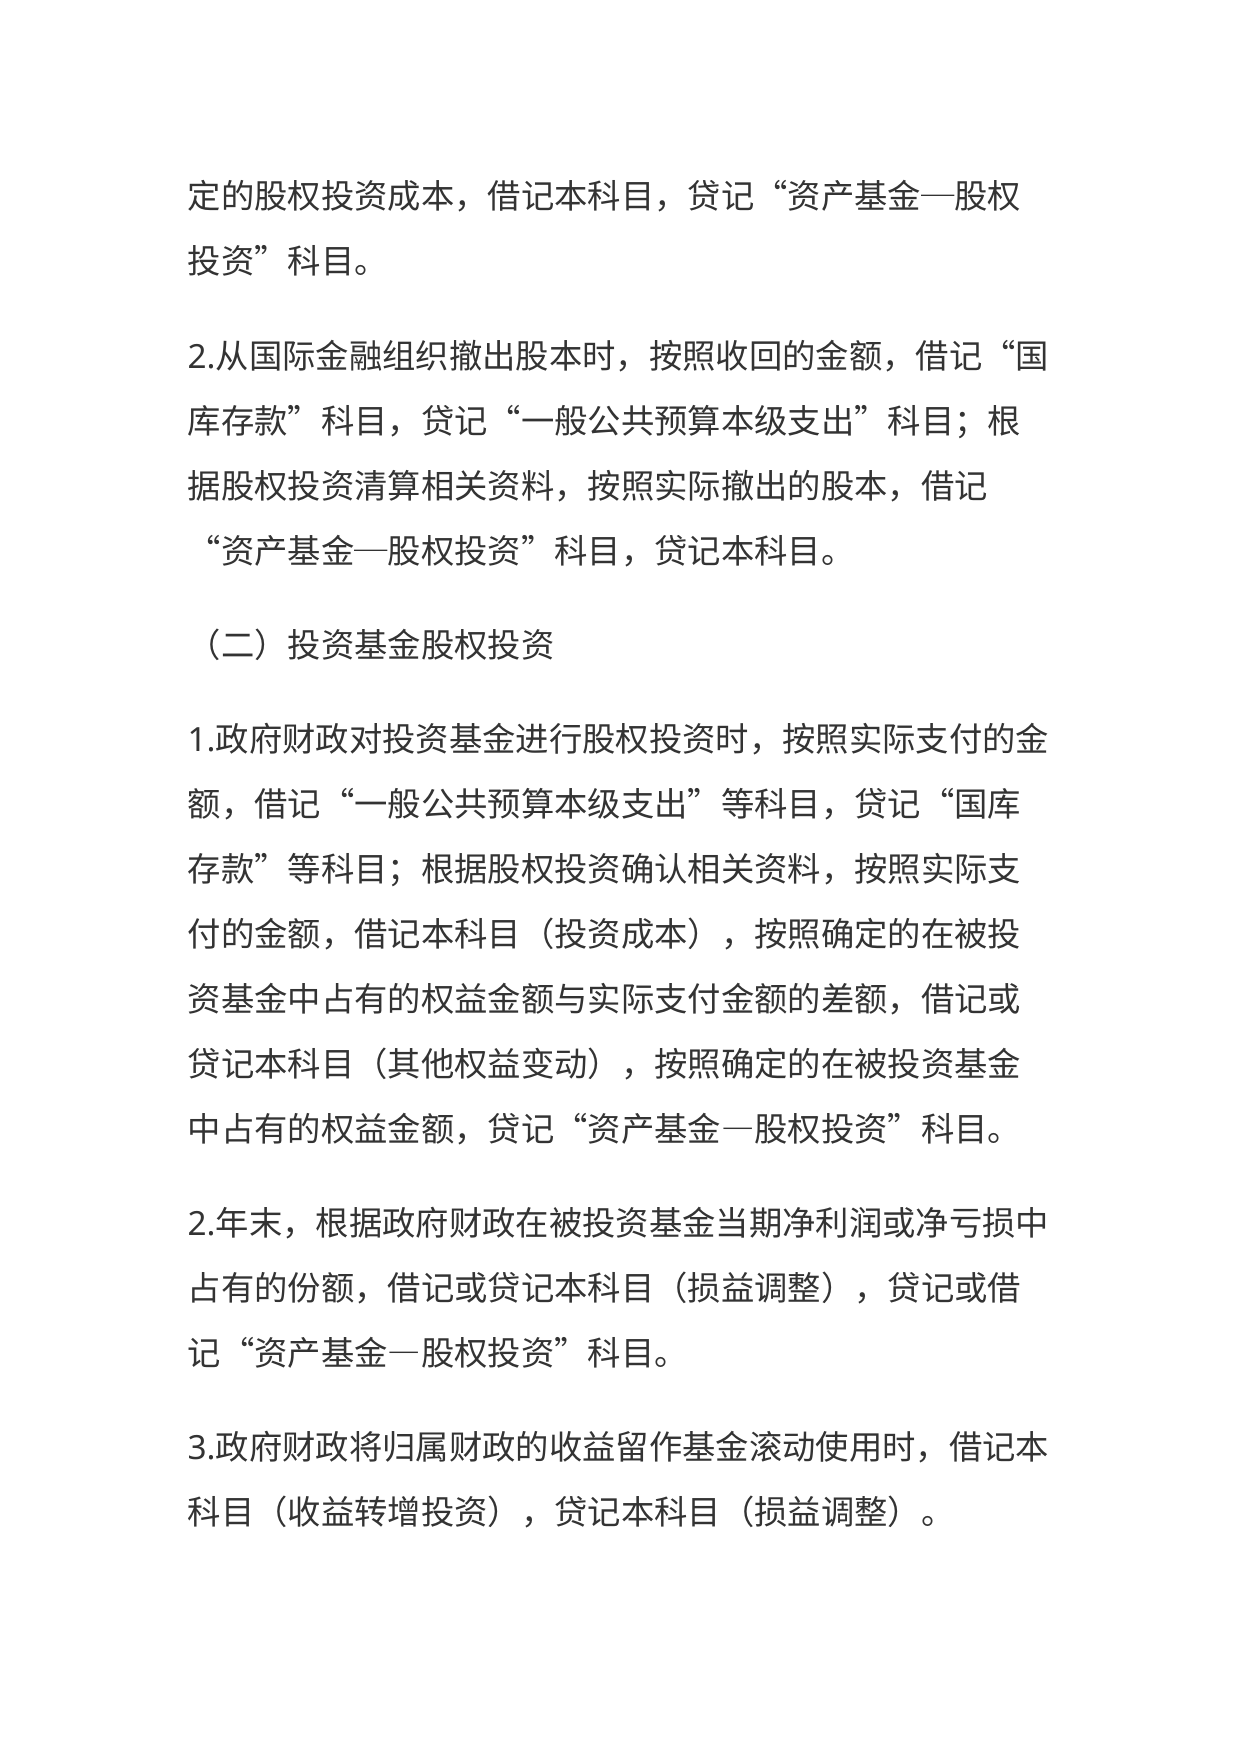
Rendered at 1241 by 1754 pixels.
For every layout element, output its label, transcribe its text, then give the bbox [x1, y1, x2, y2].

text 2.年末，根据政府财政在被投资基金当期净利润或净亏损中占有的份额，借记或贷记本科目（损益调整），贷记或借记“资产基金—股权投资”科目。 [187, 1189, 1053, 1384]
text 2.从国际金融组织撤出股本时，按照收回的金额，借记“国库存款”科目，贷记“一般公共预算本级支出”科目；根据股权投资清算相关资料，按照实际撤出的股本，借记“资产基金─股权投资”科目，贷记本科目。 [187, 321, 1053, 581]
text （二）投资基金股权投资 [187, 610, 1053, 675]
text 1.政府财政对投资基金进行股权投资时，按照实际支付的金额，借记“一般公共预算本级支出”等科目，贷记“国库存款”等科目；根据股权投资确认相关资料，按照实际支付的金额，借记本科目（投资成本），按照确定的在被投资基金中占有的权益金额与实际支付金额的差额，借记或贷记本科目（其他权益变动），按照确定的在被投资基金中占有的权益金额，贷记“资产基金—股权投资”科目。 [187, 704, 1053, 1159]
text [187, 162, 1053, 292]
text 3.政府财政将归属财政的收益留作基金滚动使用时，借记本科目（收益转增投资），贷记本科目（损益调整）。 [187, 1413, 1053, 1543]
